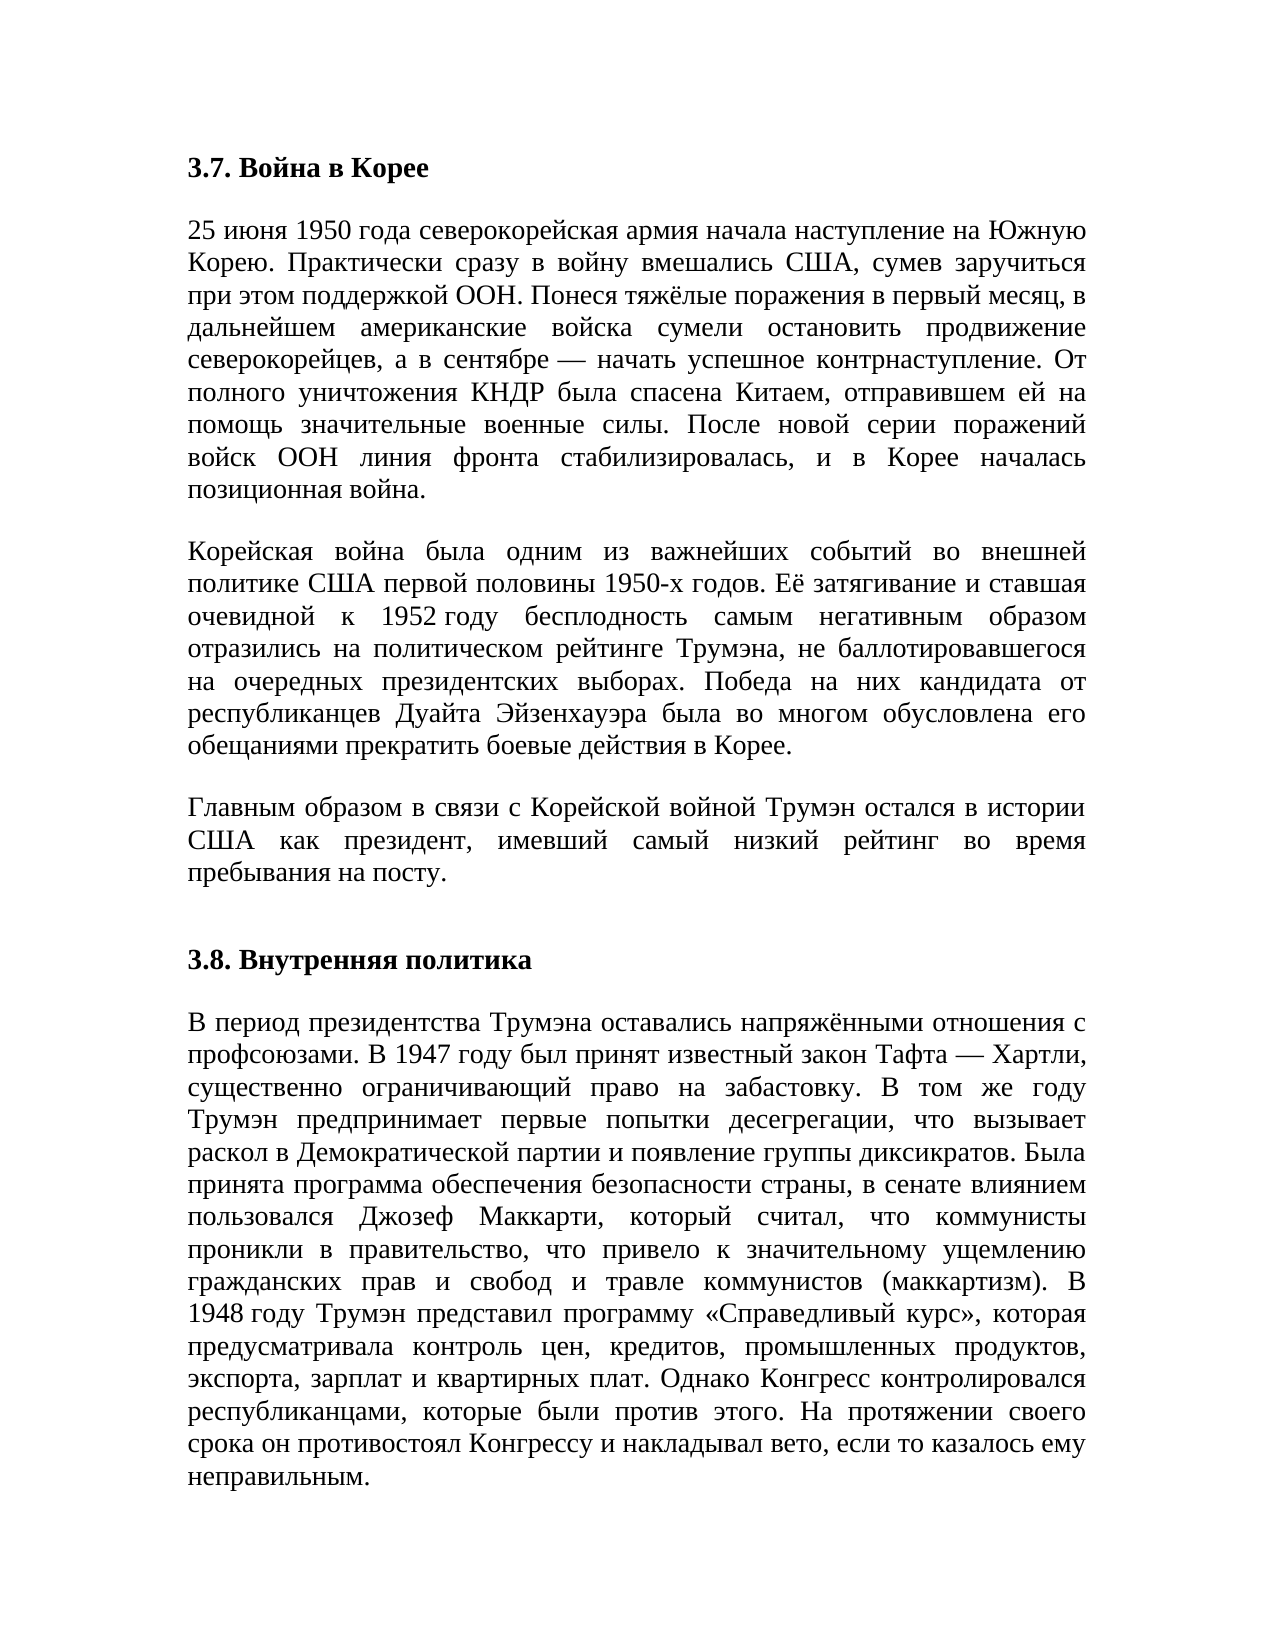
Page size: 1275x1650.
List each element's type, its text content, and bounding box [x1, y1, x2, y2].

text Главным образом в связи с Корейской войной Трумэн остался в истории США как президент, имевший самый низкий рейтинг во время пребывания на посту. [187, 790, 1087, 887]
list 3.7. Война в Корее [187, 150, 1087, 183]
text Корейская война была одним из важнейших событий во внешней политике США первой половины 1950-х годов. Её затягивание и ставшая очевидной к 1952 году бесплодность самым негативным образом отразились на политическом рейтинге Трумэна, не баллотировавшегося на очередных президентских выборах. Победа на них кандидата от республиканцев Дуайта Эйзенхауэра была во многом обусловлена его обещаниями прекратить боевые действия в Корее. [187, 534, 1087, 761]
text 25 июня 1950 года северокорейская армия начала наступление на Южную Корею. Практически сразу в войну вмешались США, сумев заручиться при этом поддержкой ООН. Понеся тяжёлые поражения в первый месяц, в дальнейшем американские войска сумели остановить продвижение северокорейцев, а в сентябре — начать успешное контрнаступление. От полного уничтожения КНДР была спасена Китаем, отправившем ей на помощь значительные военные силы. После новой серии поражений войск ООН линия фронта стабилизировалась, и в Корее началась позиционная война. [187, 213, 1087, 504]
list 3.8. Внутренняя политика [187, 942, 1087, 976]
text В период президентства Трумэна оставались напряжёнными отношения с профсоюзами. В 1947 году был принят известный закон Тафта — Хартли, существенно ограничивающий право на забастовку. В том же году Трумэн предпринимает первые попытки десегрегации, что вызывает раскол в Демократической партии и появление группы диксикратов. Была принята программа обеспечения безопасности страны, в сенате влиянием пользовался Джозеф Маккарти, который считал, что коммунисты проникли в правительство, что привело к значительному ущемлению гражданских прав и свобод и травле коммунистов (маккартизм). В 1948 году Трумэн представил программу «Справедливый курс», которая предусматривала контроль цен, кредитов, промышленных продуктов, экспорта, зарплат и квартирных плат. Однако Конгресс контролировался республиканцами, которые были против этого. На протяжении своего срока он противостоял Конгрессу и накладывал вето, если то казалось ему неправильным. [187, 1005, 1087, 1491]
